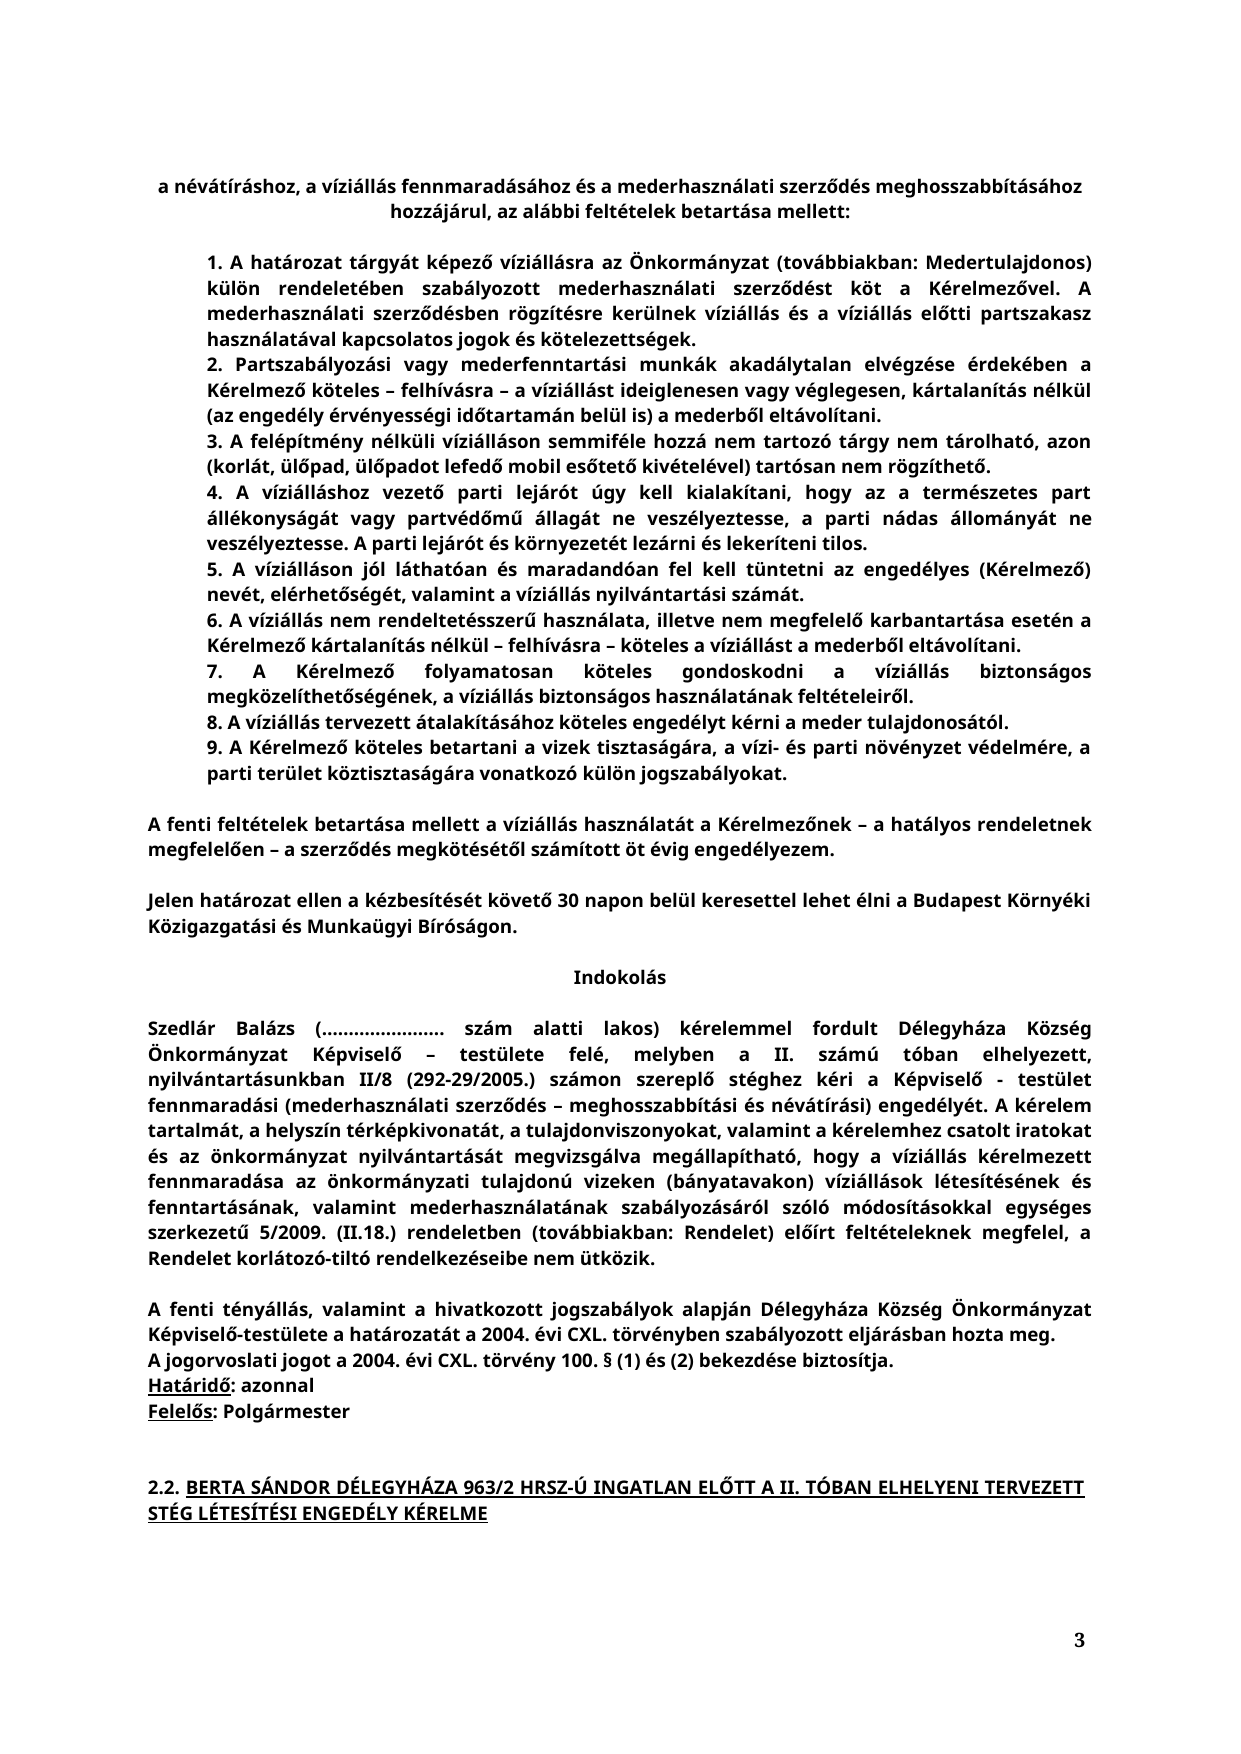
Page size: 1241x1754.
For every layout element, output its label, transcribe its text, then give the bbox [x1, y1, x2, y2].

text A jogorvoslati jogot a 2004. évi CXL. törvény 100. § (1) és (2) bekezdése biztosítja. [148, 1347, 1093, 1373]
text 6. A víziállás nem rendeltetésszerű használata, illetve nem megfelelő karbantartása esetén a Kérelmező kártalanítás nélkül – felhívásra – köteles a víziállást a mederből eltávolítani. [207, 607, 1093, 658]
text 4. A víziálláshoz vezető parti lejárót úgy kell kialakítani, hogy az a természetes part állékonyságát vagy partvédőmű állagát ne veszélyeztesse, a parti nádas állományát ne veszélyeztesse. A parti lejárót és környezetét lezárni és lekeríteni tilos. [207, 479, 1093, 556]
text 2.2. BERTA SÁNDOR DÉLEGYHÁZA 963/2 HRSZ-Ú INGATLAN ELŐTT A II. TÓBAN ELHELYENI TERVEZETT STÉG LÉTESÍTÉSI ENGEDÉLY KÉRELME [148, 1475, 1085, 1526]
text a névátíráshoz, a víziállás fennmaradásához és a mederhasználati szerződés meghosszabbításához hozzájárul, az alábbi feltételek betartása mellett: [148, 173, 1093, 224]
text Jelen határozat ellen a kézbesítését követő 30 napon belül keresettel lehet élni a Budapest Környéki Közigazgatási és Munkaügyi Bíróságon. [148, 888, 1093, 939]
text A fenti feltételek betartása mellett a víziállás használatát a Kérelmezőnek – a hatályos rendeletnek megfelelően – a szerződés megkötésétől számított öt évig engedélyezem. [148, 811, 1093, 862]
text A fenti tényállás, valamint a hivatkozott jogszabályok alapján Délegyháza Község Önkormányzat Képviselő-testülete a határozatát a 2004. évi CXL. törvényben szabályozott eljárásban hozta meg. [148, 1296, 1093, 1347]
text 2. Partszabályozási vagy mederfenntartási munkák akadálytalan elvégzése érdekében a Kérelmező köteles – felhívásra – a víziállást ideiglenesen vagy véglegesen, kártalanítás nélkül (az engedély érvényességi időtartamán belül is) a mederből eltávolítani. [207, 352, 1093, 428]
text Határidő: azonnal [148, 1373, 1093, 1398]
text 3. A felépítmény nélküli víziálláson semmiféle hozzá nem tartozó tárgy nem tárolható, azon (korlát, ülőpad, ülőpadot lefedő mobil esőtető kivételével) tartósan nem rögzíthető. [207, 428, 1093, 479]
text 5. A víziálláson jól láthatóan és maradandóan fel kell tüntetni az engedélyes (Kérelmező) nevét, elérhetőségét, valamint a víziállás nyilvántartási számát. [207, 556, 1093, 607]
text Felelős: Polgármester [148, 1398, 1093, 1424]
text 9. A Kérelmező köteles betartani a vizek tisztaságára, a vízi- és parti növényzet védelmére, a parti terület köztisztaságára vonatkozó külön jogszabályokat. [207, 734, 1093, 786]
text 1. A határozat tárgyát képező víziállásra az Önkormányzat (továbbiakban: Medertulajdonos) külön rendeletében szabályozott mederhasználati szerződést köt a Kérelmezővel. A mederhasználati szerződésben rögzítésre kerülnek víziállás és a víziállás előtti partszakasz használatával kapcsolatos jogok és kötelezettségek. [207, 250, 1093, 352]
text 8. A víziállás tervezett átalakításához köteles engedélyt kérni a meder tulajdonosától. [207, 709, 1093, 734]
text Szedlár Balázs (………………….. szám alatti lakos) kérelemmel fordult Délegyháza Község Önkormányzat Képviselő – testülete felé, melyben a II. számú tóban elhelyezett, nyilvántartásunkban II/8 (292-29/2005.) számon szereplő stéghez kéri a Képviselő - testület fennmaradási (mederhasználati szerződés – meghosszabbítási és névátírási) engedélyét. A kérelem tartalmát, a helyszín térképkivonatát, a tulajdonviszonyokat, valamint a kérelemhez csatolt iratokat és az önkormányzat nyilvántartását megvizsgálva megállapítható, hogy a víziállás kérelmezett fennmaradása az önkormányzati tulajdonú vizeken (bányatavakon) víziállások létesítésének és fenntartásának, valamint mederhasználatának szabályozásáról szóló módosításokkal egységes szerkezetű 5/2009. (II.18.) rendeletben (továbbiakban: Rendelet) előírt feltételeknek megfelel, a Rendelet korlátozó-tiltó rendelkezéseibe nem ütközik. [148, 1015, 1093, 1271]
text Indokolás [148, 964, 1093, 990]
text 7. A Kérelmező folyamatosan köteles gondoskodni a víziállás biztonságos megközelíthetőségének, a víziállás biztonságos használatának feltételeiről. [207, 658, 1093, 709]
